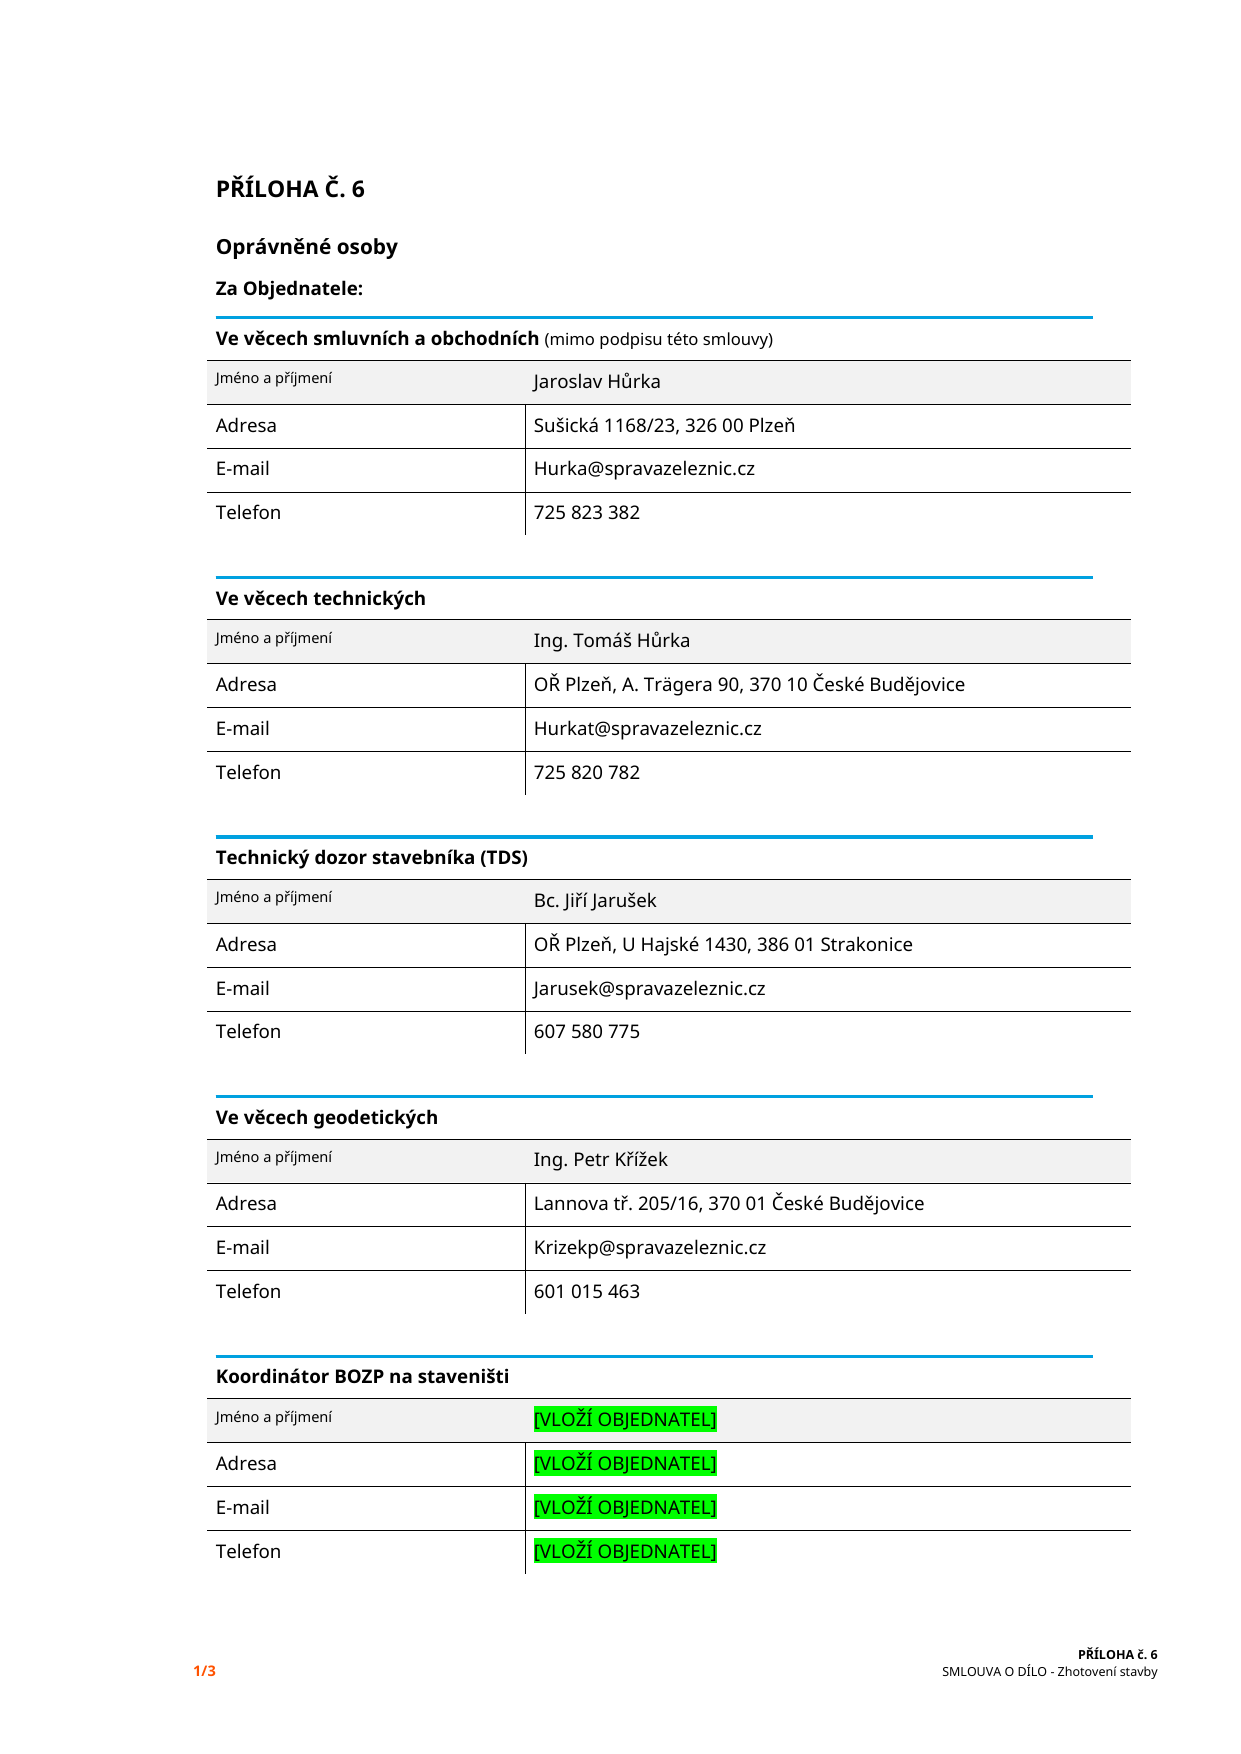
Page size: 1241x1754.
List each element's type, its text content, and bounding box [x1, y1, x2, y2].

table_header Jméno a příjmení [207, 361, 526, 404]
table_cell Sušická 1168/23, 326 00 Plzeň [526, 405, 1131, 447]
table_cell E-mail [207, 1227, 525, 1270]
table_cell Krizekp@spravazeleznic.cz [526, 1227, 1131, 1270]
table_cell Telefon [207, 1012, 525, 1054]
table_cell Telefon [207, 1531, 525, 1573]
table_cell Adresa [207, 1184, 525, 1226]
text Ve věcech smluvních a obchodních (mimo podpisu této smlouvy) [216, 319, 1093, 351]
table_header Jméno a příjmení [207, 880, 526, 923]
text Technický dozor stavebníka (TDS) [216, 839, 1093, 870]
text Koordinátor BOZP na staveništi [216, 1358, 1093, 1389]
table_cell 601 015 463 [526, 1271, 1131, 1314]
table_cell E-mail [207, 968, 525, 1011]
table_cell Adresa [207, 664, 525, 707]
table_cell E-mail [207, 449, 525, 491]
text Ve věcech technických [216, 579, 1093, 611]
table_cell Adresa [207, 1443, 525, 1486]
table_cell Telefon [207, 1271, 525, 1314]
table_header Bc. Jiří Jarušek [526, 880, 1131, 923]
table_header Jméno a příjmení [207, 1140, 526, 1182]
table_header Jméno a příjmení [207, 620, 526, 663]
table_cell E-mail [207, 1487, 525, 1530]
table_cell Adresa [207, 405, 525, 447]
table_cell Hurka@spravazeleznic.cz [526, 449, 1131, 491]
table_cell Lannova tř. 205/16, 370 01 České Budějovice [526, 1184, 1131, 1226]
text Za Objednatele: [216, 276, 1093, 301]
table_cell Hurkat@spravazeleznic.cz [526, 708, 1131, 751]
text Ve věcech geodetických [216, 1098, 1093, 1130]
table_cell 725 823 382 [526, 493, 1131, 535]
table_header Jaroslav Hůrka [526, 361, 1131, 404]
table_header Ing. Petr Křížek [526, 1140, 1131, 1182]
table_cell OŘ Plzeň, A. Trägera 90, 370 10 České Budějovice [526, 664, 1131, 707]
table_cell 725 820 782 [526, 752, 1131, 795]
table_cell [VLOŽÍ OBJEDNATEL] [526, 1443, 1131, 1486]
text Příloha č. 6 [216, 172, 1093, 204]
table_cell 607 580 775 [526, 1012, 1131, 1054]
table_cell Telefon [207, 493, 525, 535]
table_header [VLOŽÍ OBJEDNATEL] [526, 1399, 1131, 1442]
table_cell OŘ Plzeň, U Hajské 1430, 386 01 Strakonice [526, 924, 1131, 967]
table_header Ing. Tomáš Hůrka [526, 620, 1131, 663]
table_cell Adresa [207, 924, 525, 967]
table_cell Telefon [207, 752, 525, 795]
table_cell Jarusek@spravazeleznic.cz [526, 968, 1131, 1011]
table_cell E-mail [207, 708, 525, 751]
table_cell [VLOŽÍ OBJEDNATEL] [526, 1487, 1131, 1530]
table_header Jméno a příjmení [207, 1399, 526, 1442]
text Oprávněné osoby [216, 232, 1093, 260]
table_cell [VLOŽÍ OBJEDNATEL] [526, 1531, 1131, 1573]
